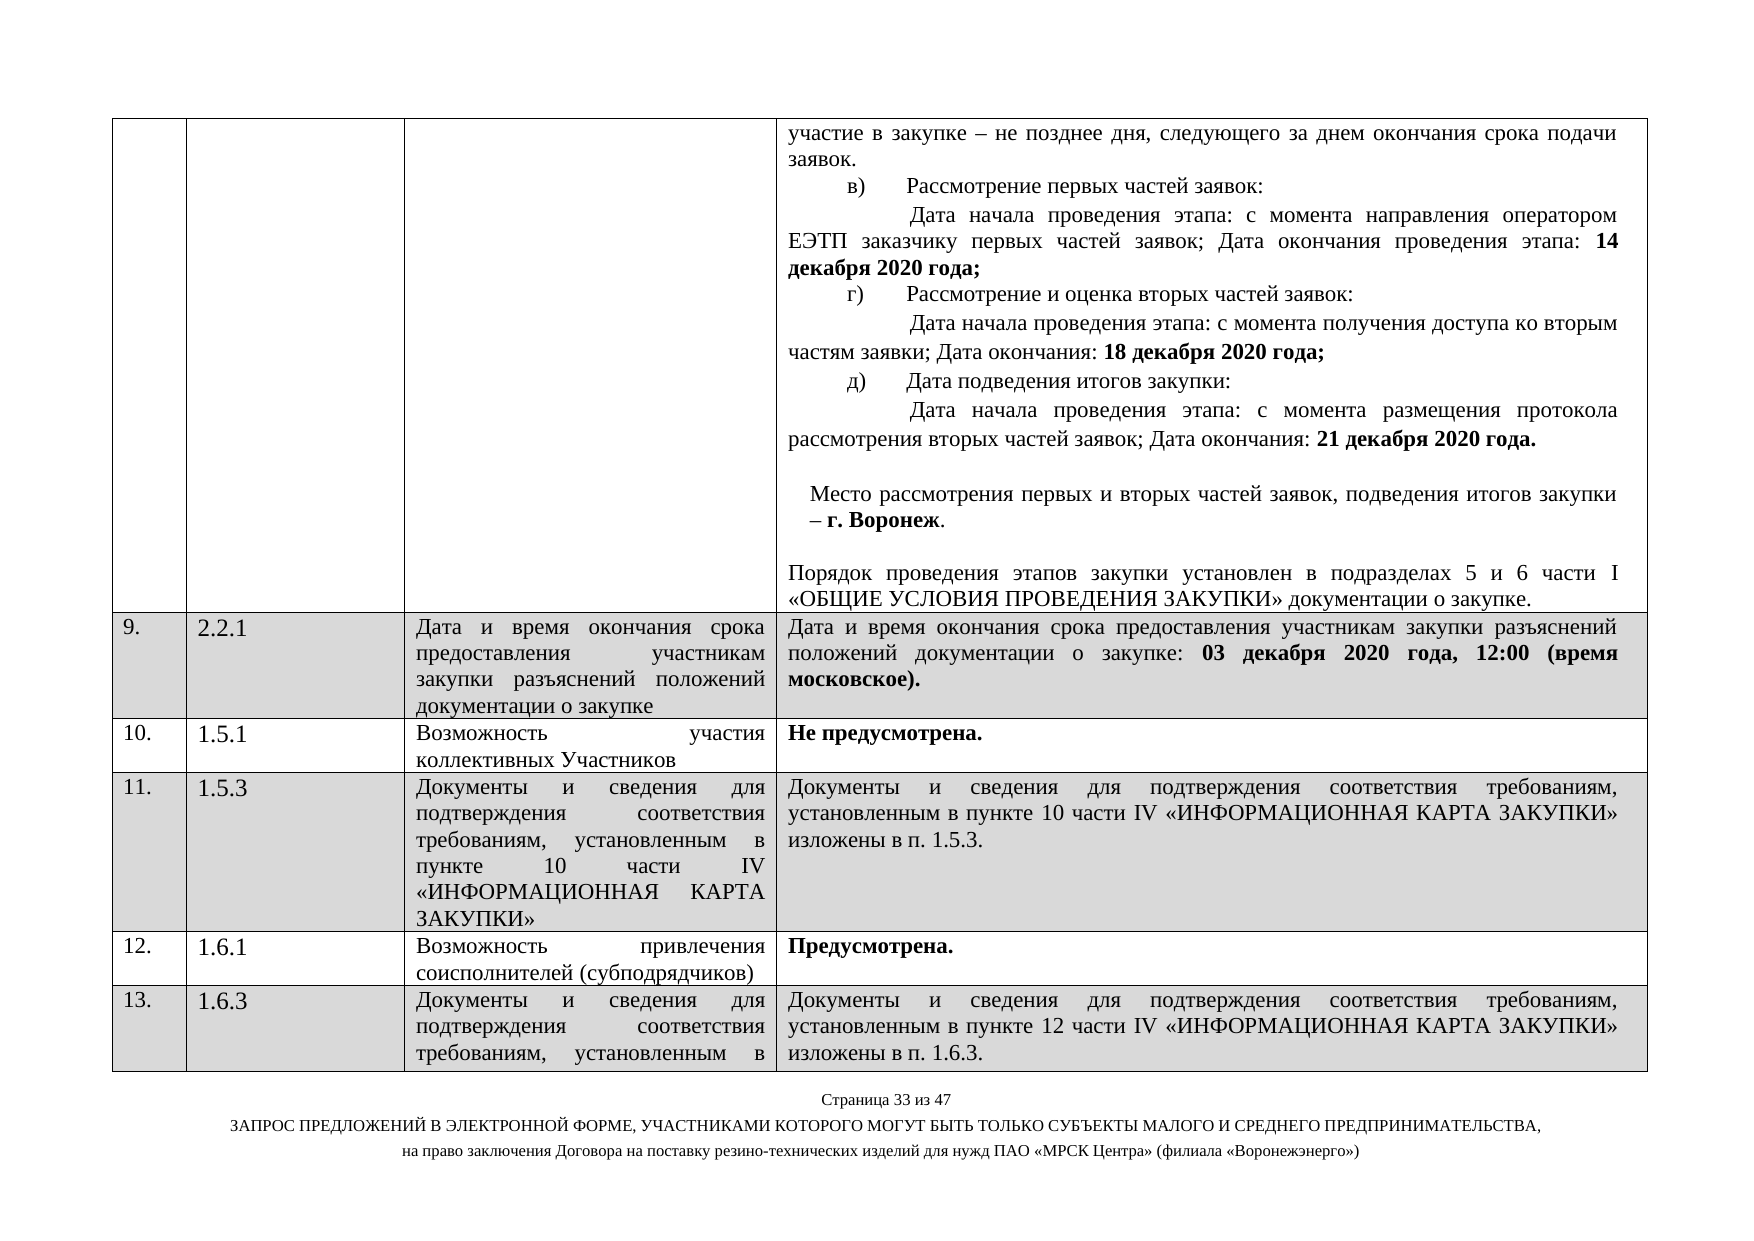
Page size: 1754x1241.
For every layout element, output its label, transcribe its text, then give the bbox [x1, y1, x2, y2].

table_cell Возможность привлечения соисполнителей (субподрядчиков) [405, 932, 776, 985]
table_cell 1.6.1 [187, 932, 404, 985]
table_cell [405, 986, 776, 1071]
table_cell 1.6.3 [187, 986, 404, 1071]
table_cell [113, 613, 186, 718]
table_cell Дата и время окончания срока предоставления участникам закупки разъяснений положений документации о закупке [405, 613, 776, 718]
table_cell [113, 773, 186, 931]
table_cell 1.5.1 [187, 719, 404, 772]
table_cell [113, 986, 186, 1071]
table_cell Предусмотрена. [777, 932, 1647, 985]
table_cell 1.5.3 [187, 773, 404, 931]
table_cell [113, 932, 186, 985]
table_cell Дата и время окончания срока предоставления участникам закупки разъяснений положений документации о закупке: 03 декабря 2020 года, 12:00 (время московское). [777, 613, 1647, 718]
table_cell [777, 119, 1647, 612]
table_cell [187, 119, 404, 612]
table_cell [777, 986, 1647, 1071]
table_cell Документы и сведения для подтверждения соответствия требованиям, установленным в пункте 10 части IV «ИНФОРМАЦИОННАЯ КАРТА ЗАКУПКИ» [405, 773, 776, 931]
table_cell Возможность участия коллективных Участников [405, 719, 776, 772]
table_cell Документы и сведения для подтверждения соответствия требованиям, установленным в пункте 10 части IV «ИНФОРМАЦИОННАЯ КАРТА ЗАКУПКИ» изложены в п. 1.5.3. [777, 773, 1647, 931]
table_cell 2.2.1 [187, 613, 404, 718]
table_cell [113, 719, 186, 772]
table_cell Не предусмотрена. [777, 719, 1647, 772]
table_cell [113, 119, 186, 612]
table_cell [405, 119, 776, 612]
